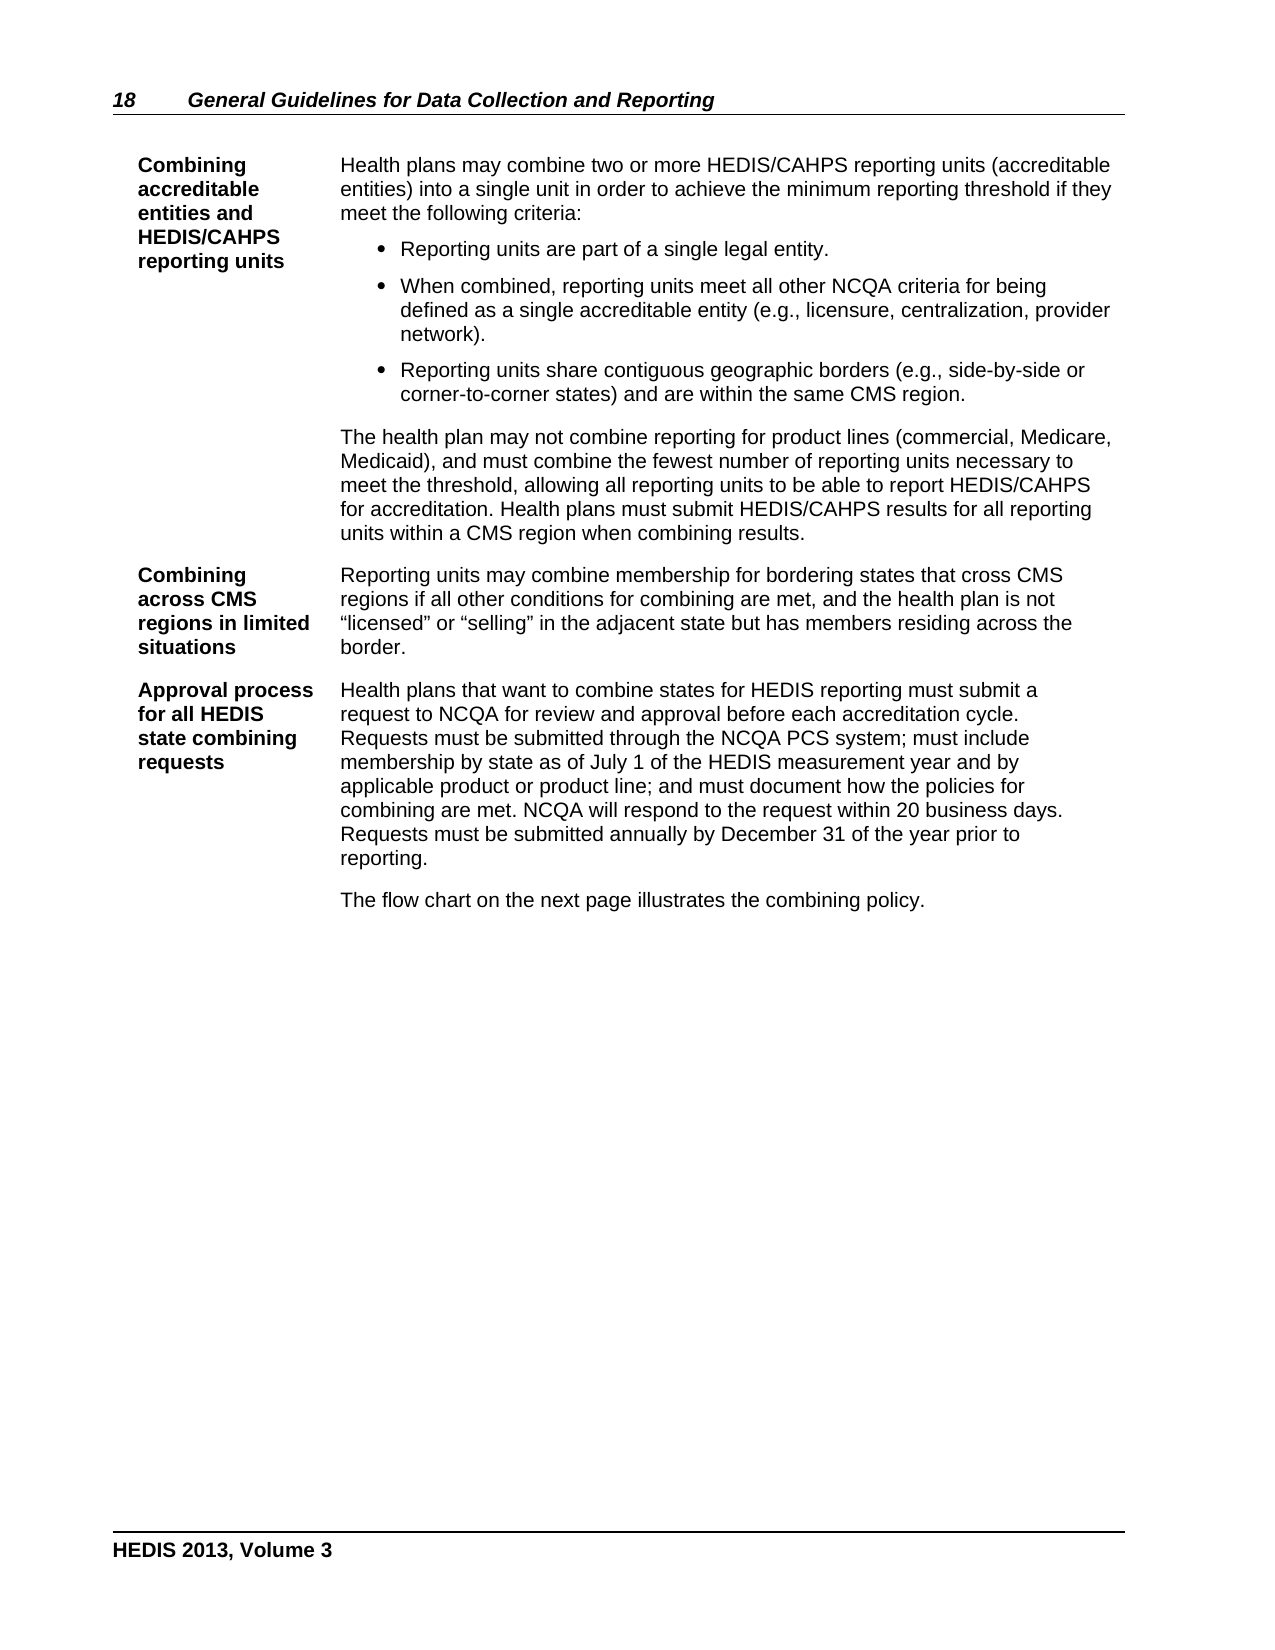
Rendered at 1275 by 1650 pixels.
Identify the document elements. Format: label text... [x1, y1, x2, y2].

table_header Combining accreditable entities and HEDIS/CAHPS reporting units [103, 153, 328, 544]
table_cell Combining across CMS regions in limited situations [103, 545, 328, 659]
table_cell Health plans that want to combine states for HEDIS reporting must submit a request to NCQA for review and approval before each accreditation cycle. Requests must be submitted through the NCQA PCS system; must include membership by state as of July 1 of the HEDIS measurement year and by applicable product or product line; and must document how the policies for combining are met. NCQA will respond to the request within 20 business days. Requests must be submitted annually by December 31 of the year prior to reporting. The flow chart on the next page illustrates the combining policy. [328, 659, 1125, 912]
table_header Health plans may combine two or more HEDIS/CAHPS reporting units (accreditable entities) into a single unit in order to achieve the minimum reporting threshold if they meet the following criteria: Reporting units are part of a single legal entity. When combined, reporting units meet all other NCQA criteria for being defined as a single accreditable entity (e.g., licensure, centralization, provider network). Reporting units share contiguous geographic borders (e.g., side-by-side or corner-to-corner states) and are within the same CMS region. The health plan may not combine reporting for product lines (commercial, Medicare, Medicaid), and must combine the fewest number of reporting units necessary to meet the threshold, allowing all reporting units to be able to report HEDIS/CAHPS for accreditation. Health plans must submit HEDIS/CAHPS results for all reporting units within a CMS region when combining results. [328, 153, 1125, 544]
table_cell Reporting units may combine membership for bordering states that cross CMS regions if all other conditions for combining are met, and the health plan is not “licensed” or “selling” in the adjacent state but has members residing across the border. [328, 545, 1125, 659]
table_cell Approval process for all HEDIS state combining requests [103, 659, 328, 912]
